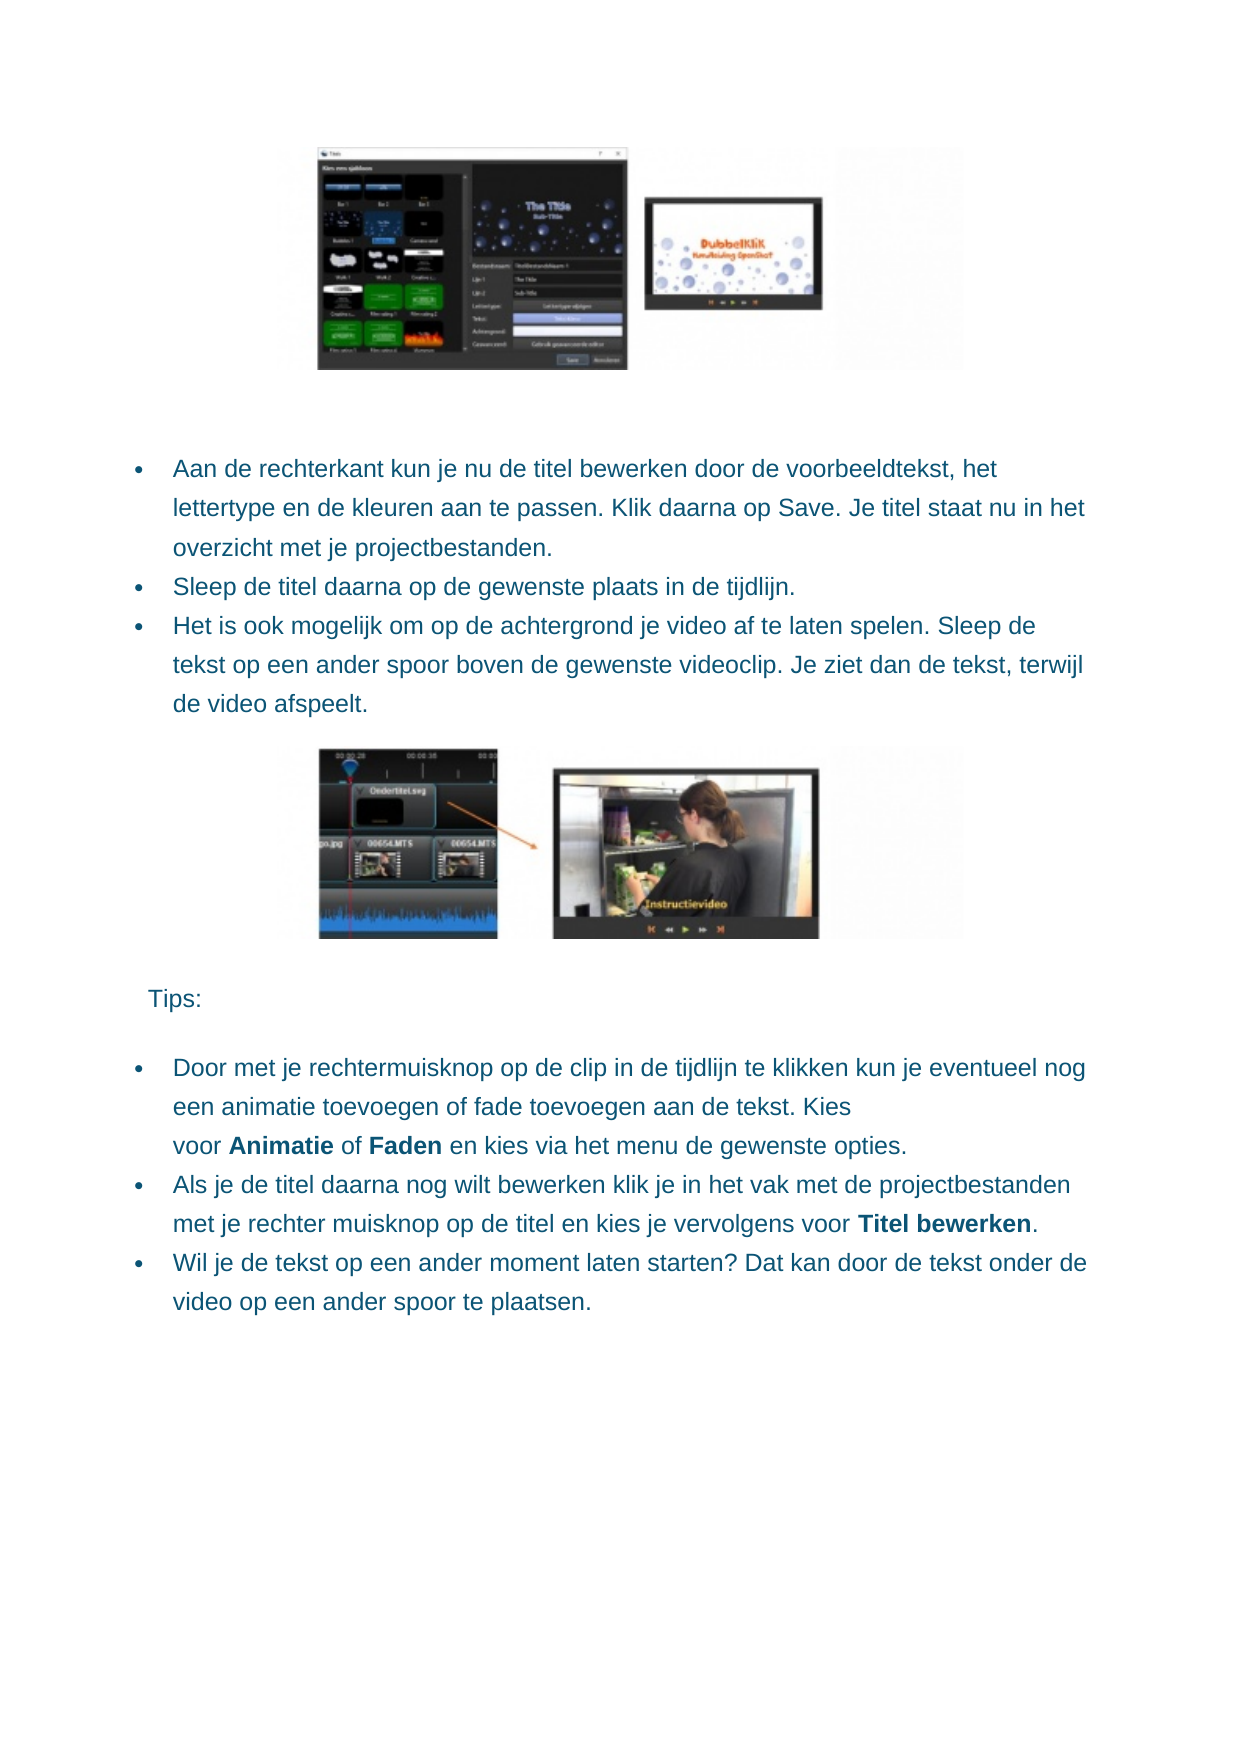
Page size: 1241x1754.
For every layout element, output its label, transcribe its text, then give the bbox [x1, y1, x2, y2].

list Als je de titel daarna nog wilt bewerken klik je in het vak met de projectbestanden met je rechter muisknop op de titel en kies je vervolgens voor Titel bewerken. [135, 1159, 1093, 1237]
picture [277, 147, 964, 370]
list Door met je rechtermuisknop op de clip in de tijdlijn te klikken kun je eventueel nog een animatie toevoegen of fade toevoegen aan de tekst. Kies voor Animatie of Faden en kies via het menu de gewenste opties. [135, 1042, 1093, 1159]
text Tips: [148, 956, 1093, 1013]
list Wil je de tekst op een ander moment laten starten? Dat kan door de tekst onder de video op een ander spoor te plaatsen. [135, 1237, 1093, 1316]
list Sleep de titel daarna op de gewenste plaats in de tijdlijn. [135, 561, 1093, 600]
picture [277, 746, 964, 939]
list Aan de rechterkant kun je nu de titel bewerken door de voorbeeldtekst, het lettertype en de kleuren aan te passen. Klik daarna op Save. Je titel staat nu in het overzicht met je projectbestanden. [135, 444, 1093, 561]
list Het is ook mogelijk om op de achtergrond je video af te laten spelen. Sleep de tekst op een ander spoor boven de gewenste videoclip. Je ziet dan de tekst, terwijl de video afspeelt. [135, 600, 1093, 717]
